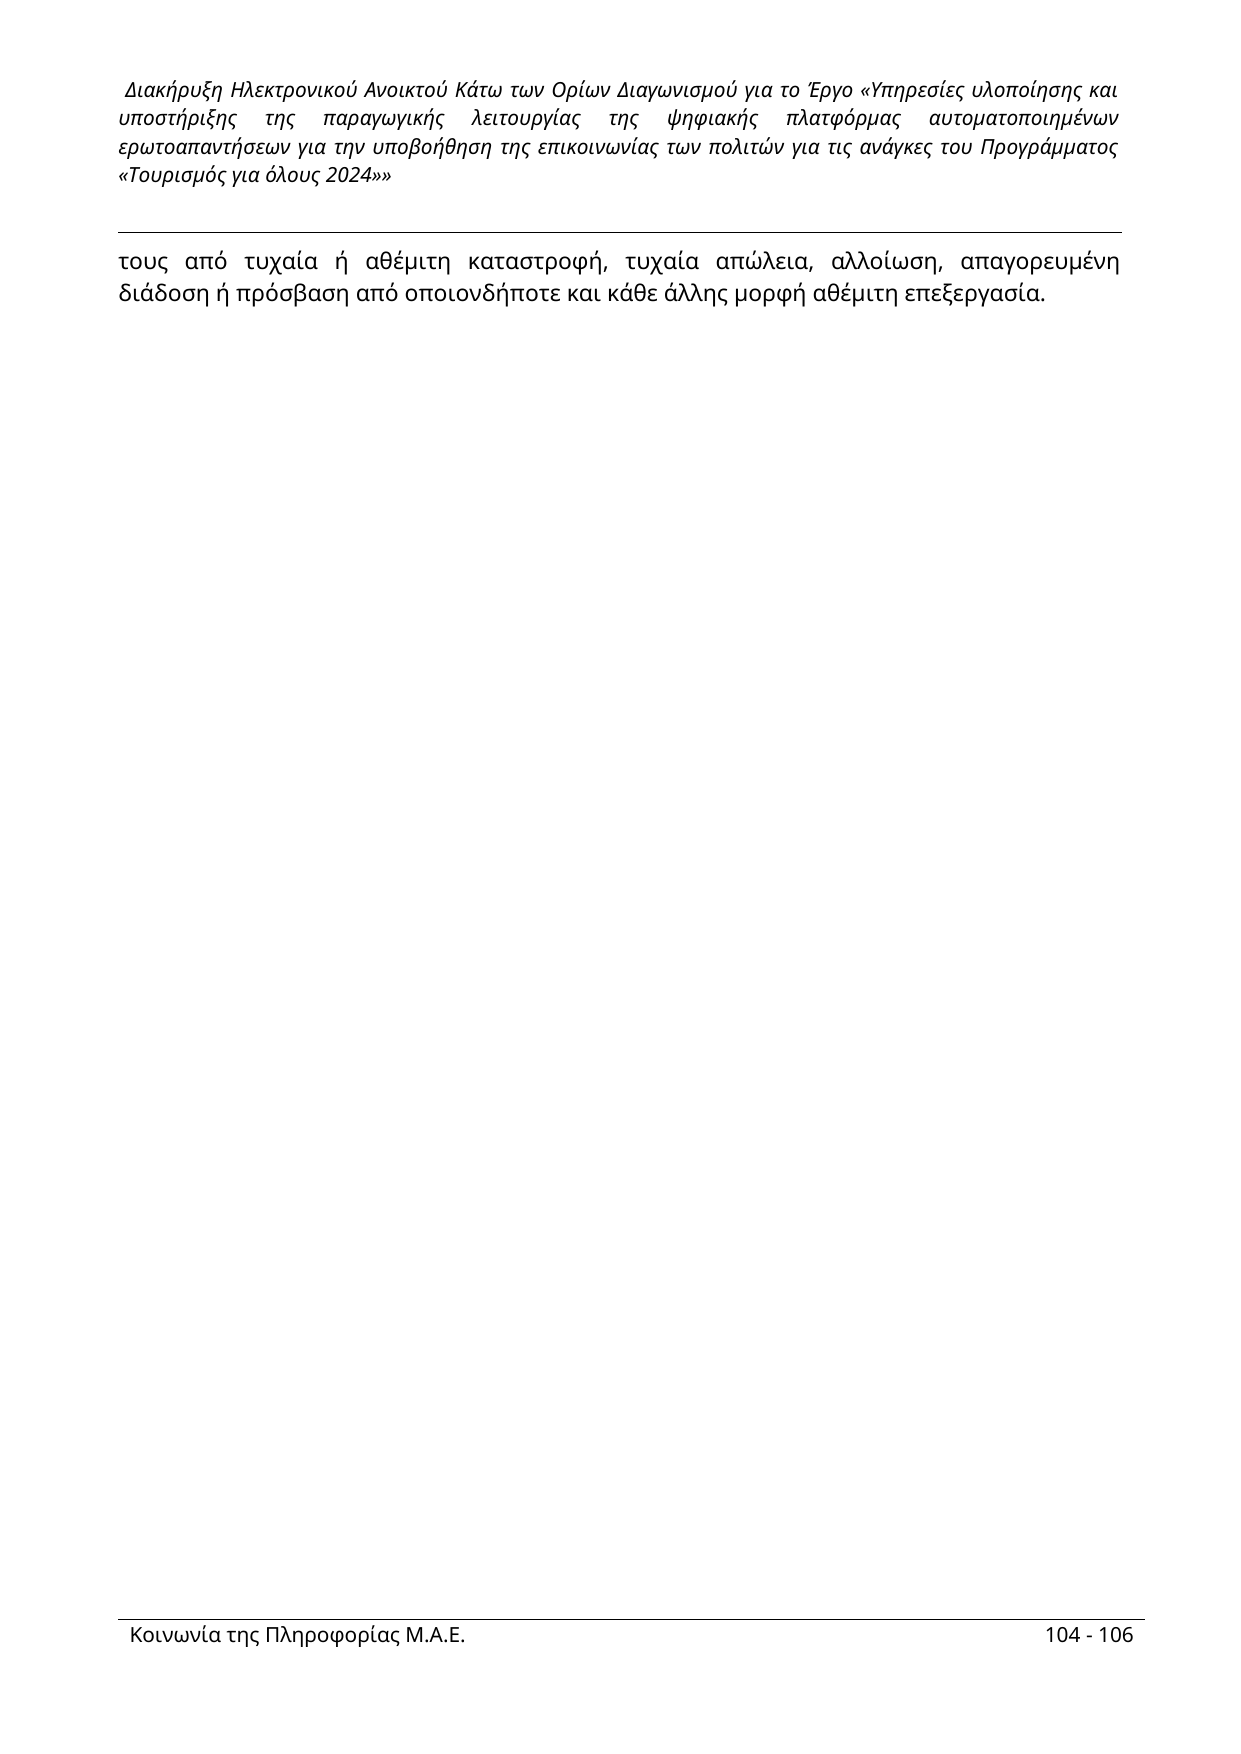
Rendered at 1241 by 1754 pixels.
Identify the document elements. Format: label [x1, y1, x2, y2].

text [118, 245, 1122, 308]
